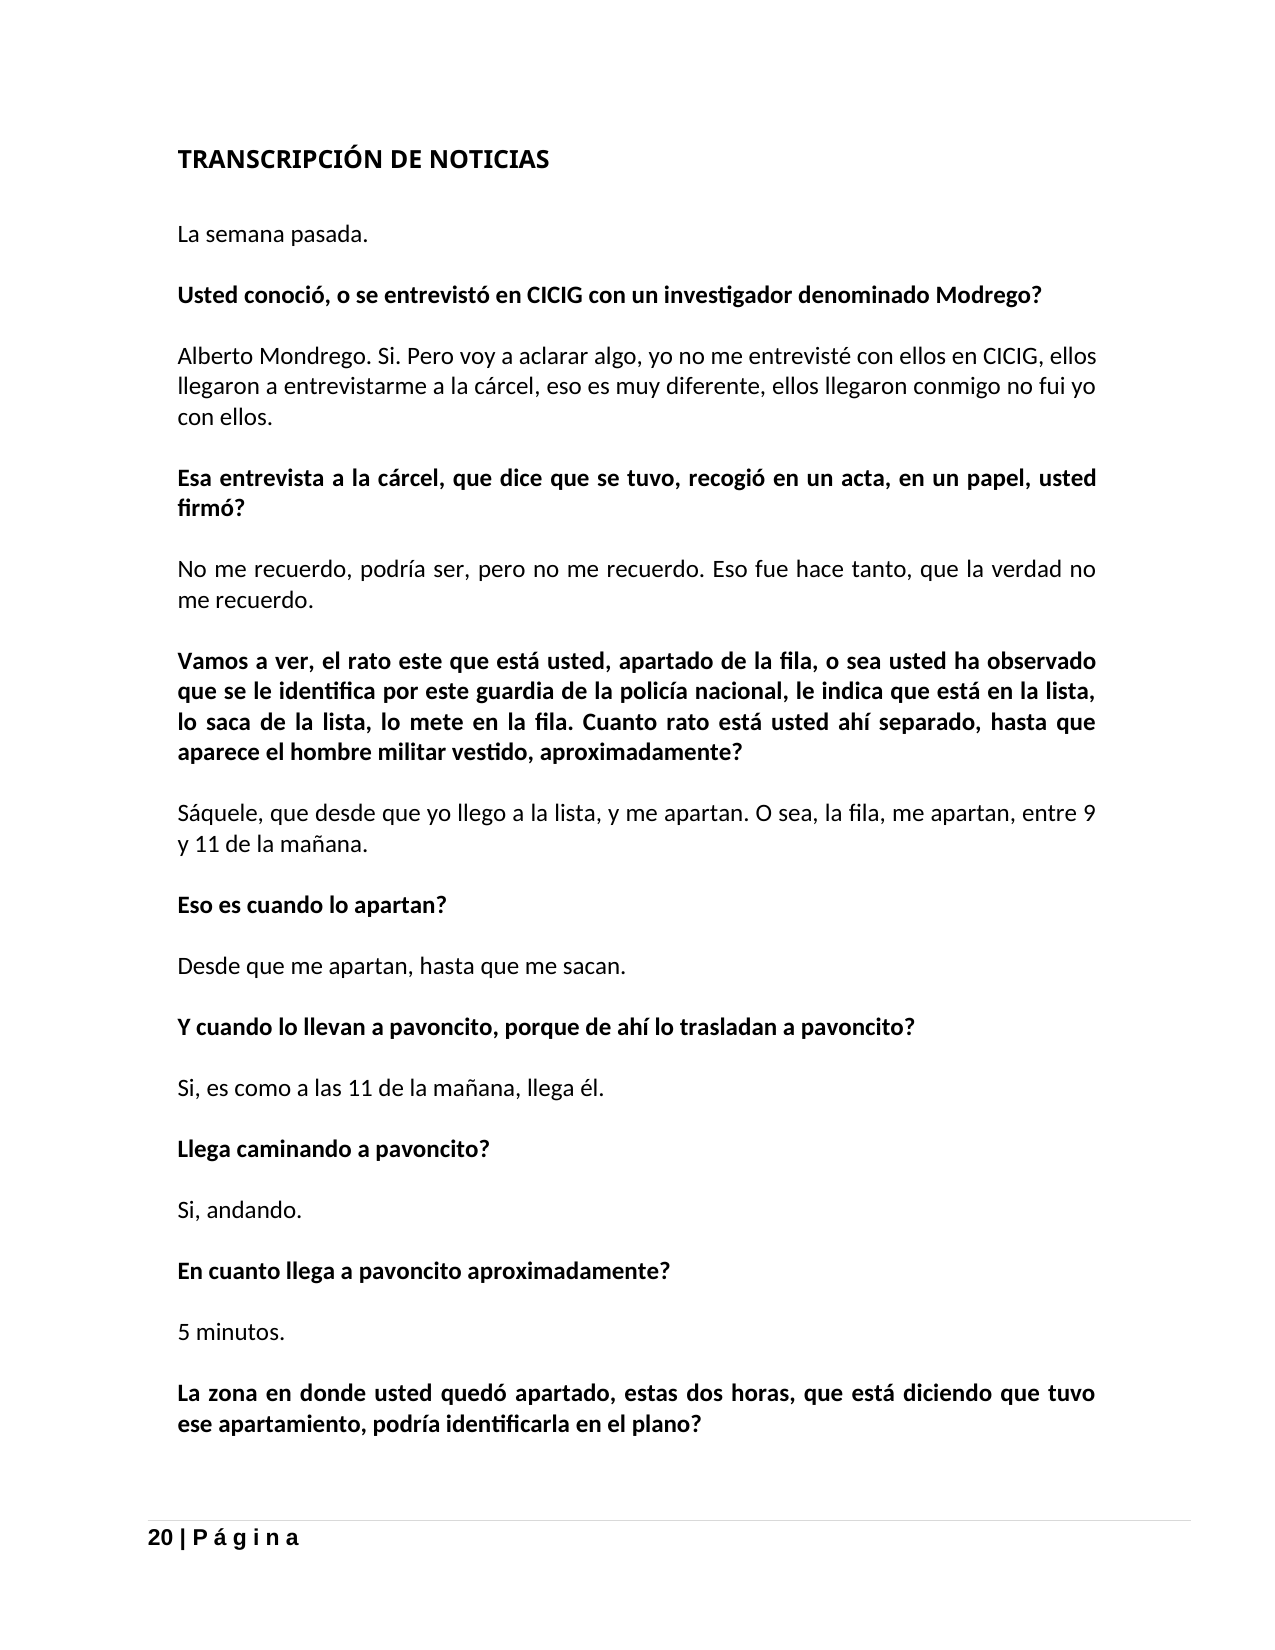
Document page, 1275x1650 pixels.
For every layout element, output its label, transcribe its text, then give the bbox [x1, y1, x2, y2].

text Si, es como a las 11 de la mañana, llega él. [177, 1072, 1098, 1103]
text Y cuando lo llevan a pavoncito, porque de ahí lo trasladan a pavoncito? [177, 1011, 1098, 1042]
text Sáquele, que desde que yo llego a la lista, y me apartan. O sea, la fila, me apartan, entre 9 y 11 de la mañana. [177, 798, 1098, 859]
text Usted conoció, o se entrevistó en CICIG con un investigador denominado Modrego? [177, 279, 1098, 309]
text Desde que me apartan, hasta que me sacan. [177, 950, 1098, 981]
text Alberto Mondrego. Si. Pero voy a aclarar algo, yo no me entrevisté con ellos en CICIG, ellos llegaron a entrevistarme a la cárcel, eso es muy diferente, ellos llegaron conmigo no fui yo con ellos. [177, 340, 1098, 431]
text La zona en donde usted quedó apartado, estas dos horas, que está diciendo que tuvo ese apartamiento, podría identificarla en el plano? [177, 1377, 1098, 1438]
text Esa entrevista a la cárcel, que dice que se tuvo, recogió en un acta, en un papel, usted firmó? [177, 462, 1098, 523]
text Eso es cuando lo apartan? [177, 889, 1098, 920]
text La semana pasada. [177, 218, 1098, 248]
text Si, andando. [177, 1194, 1098, 1225]
text Vamos a ver, el rato este que está usted, apartado de la fila, o sea usted ha observado que se le identifica por este guardia de la policía nacional, le indica que está en la lista, lo saca de la lista, lo mete en la fila. Cuanto rato está usted ahí separado, hasta que aparece el hombre militar vestido, aproximadamente? [177, 645, 1098, 767]
text Llega caminando a pavoncito? [177, 1133, 1098, 1164]
text 5 minutos. [177, 1316, 1098, 1347]
text No me recuerdo, podría ser, pero no me recuerdo. Eso fue hace tanto, que la verdad no me recuerdo. [177, 553, 1098, 614]
text En cuanto llega a pavoncito aproximadamente? [177, 1255, 1098, 1286]
